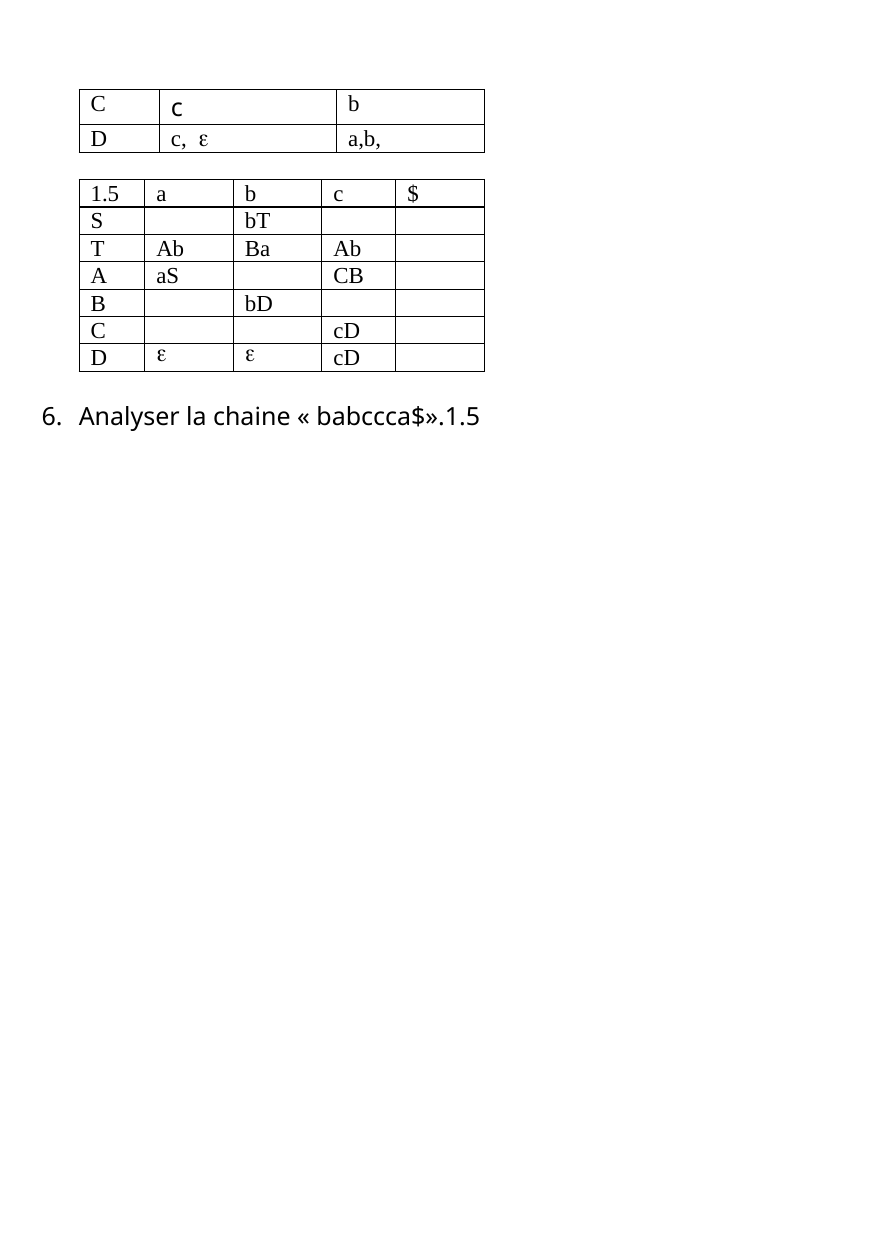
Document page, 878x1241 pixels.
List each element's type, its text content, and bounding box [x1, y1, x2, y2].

table_cell [396, 344, 484, 371]
table_cell c [160, 90, 336, 124]
table_header c [322, 180, 395, 206]
table_cell A [80, 262, 144, 288]
table_cell [145, 344, 233, 371]
table_cell [145, 317, 233, 343]
table_cell bT [234, 208, 321, 234]
table_cell a,b, [337, 125, 484, 152]
table_cell [145, 290, 233, 316]
table_cell [234, 344, 321, 371]
table_cell Ab [145, 235, 233, 261]
table_cell S [80, 208, 144, 234]
table_header b [234, 180, 321, 206]
table_cell C [80, 317, 144, 343]
table_cell [322, 208, 395, 234]
table_cell [396, 317, 484, 343]
table_cell [396, 208, 484, 234]
table_cell T [80, 235, 144, 261]
table_cell aS [145, 262, 233, 288]
table_cell D [80, 344, 144, 371]
table_cell cD [322, 317, 395, 343]
table_cell CB [322, 262, 395, 288]
table_cell [396, 262, 484, 288]
table_header $ [396, 180, 484, 206]
list Analyser la chaine « babccca$».1.5 [41, 398, 836, 432]
table_header a [145, 180, 233, 206]
table_cell cD [322, 344, 395, 371]
table_cell Ab [322, 235, 395, 261]
table_cell [234, 262, 321, 288]
table_cell [396, 290, 484, 316]
table_cell B [80, 290, 144, 316]
table_cell [234, 317, 321, 343]
table_cell [145, 208, 233, 234]
table_cell [322, 290, 395, 316]
table_cell c, [160, 125, 336, 152]
table_cell bD [234, 290, 321, 316]
table_header 1.5 [80, 180, 144, 206]
table_cell [396, 235, 484, 261]
table_cell D [80, 125, 159, 152]
table_cell Ba [234, 235, 321, 261]
table_cell C [80, 90, 159, 124]
table_cell b [337, 90, 484, 124]
